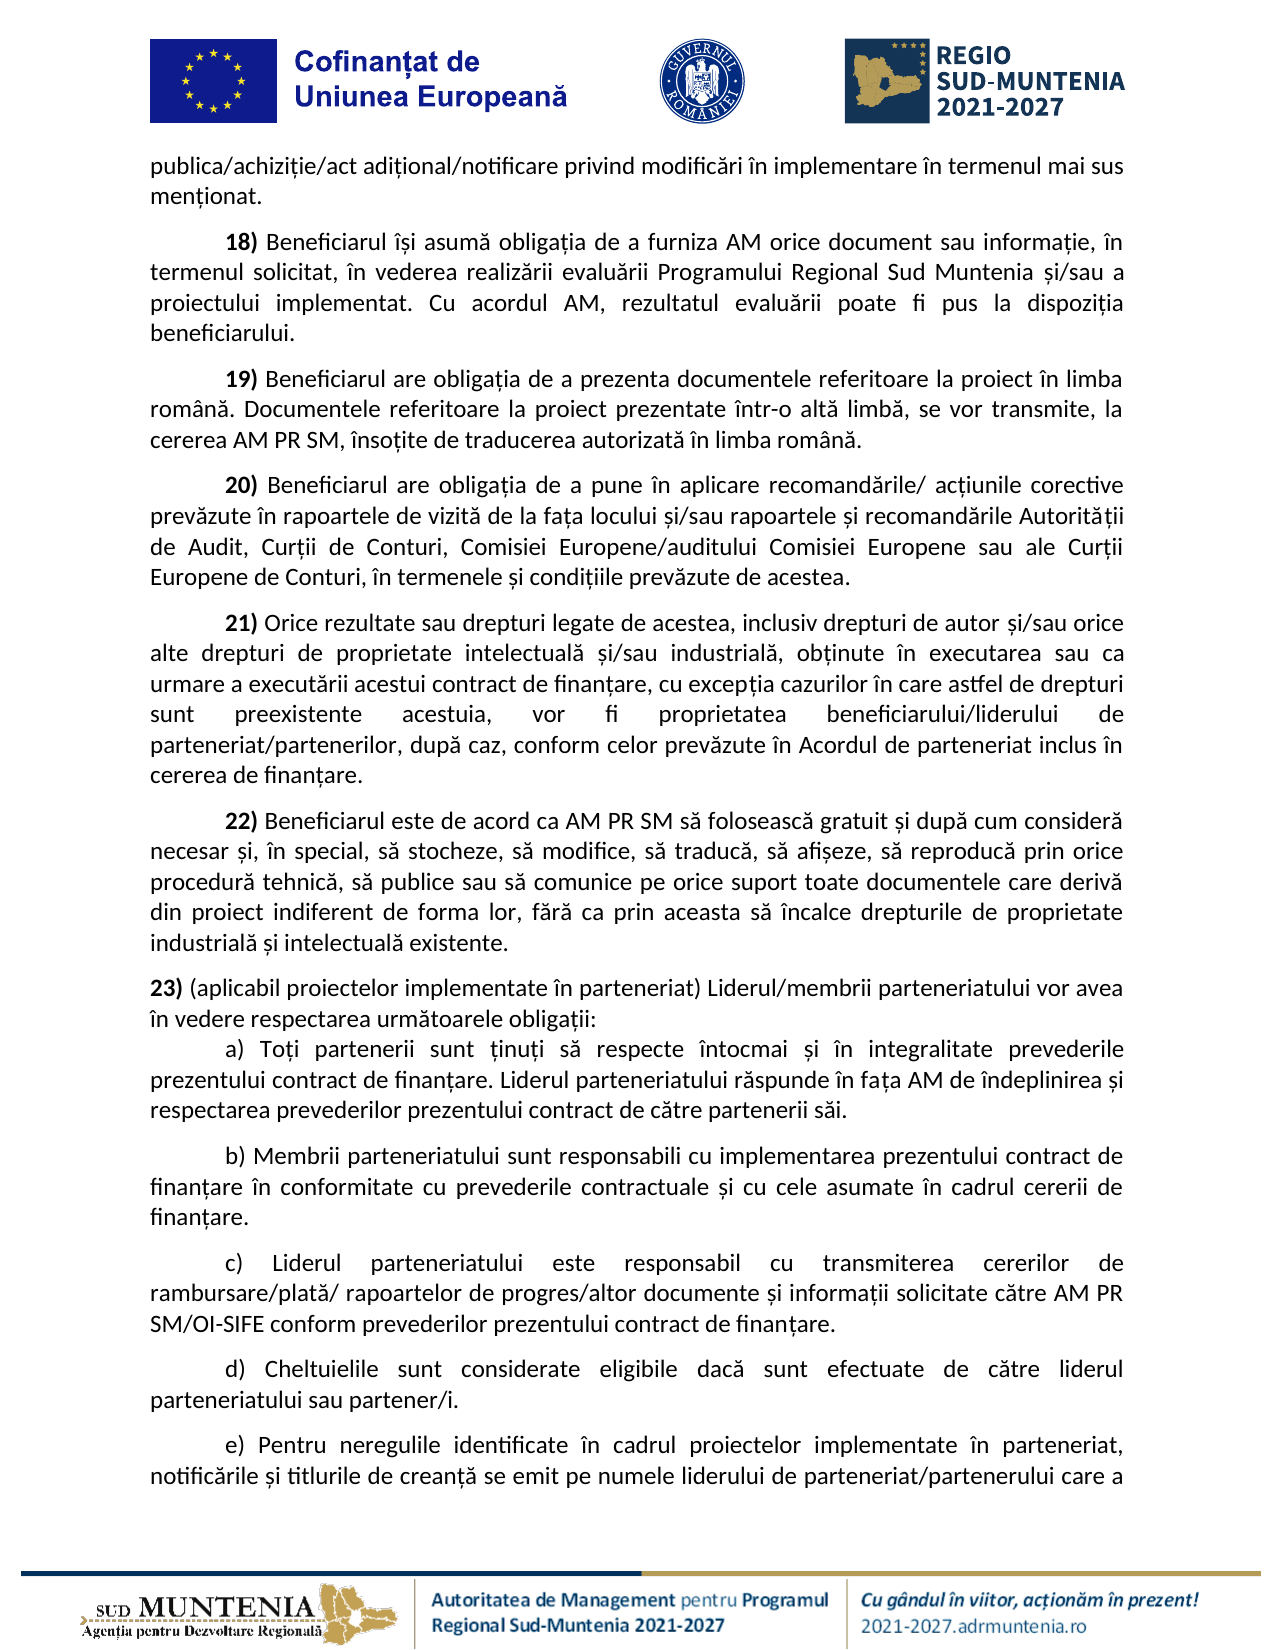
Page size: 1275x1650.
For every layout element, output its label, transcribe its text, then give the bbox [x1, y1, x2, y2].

list a) Toţi partenerii sunt ţinuţi să respecte întocmai şi în integralitate prevederile prezentului contract de finanțare. Liderul parteneriatului răspunde în faţa AM de îndeplinirea și respectarea prevederilor prezentului contract de către partenerii săi. [150, 1033, 1125, 1125]
list b) Membrii parteneriatului sunt responsabili cu implementarea prezentului contract de finanțare în conformitate cu prevederile contractuale și cu cele asumate în cadrul cererii de finanțare. [150, 1140, 1125, 1232]
list 18) Beneficiarul își asumă obligația de a furniza AM orice document sau informație, în termenul solicitat, în vederea realizării evaluării Programului Regional Sud Muntenia şi/sau a proiectului implementat. Cu acordul AM, rezultatul evaluării poate fi pus la dispoziția beneficiarului. [150, 226, 1125, 348]
list 21) Orice rezultate sau drepturi legate de acestea, inclusiv drepturi de autor şi/sau orice alte drepturi de proprietate intelectuală şi/sau industrială, obţinute în executarea sau ca urmare a executării acestui contract de finanțare, cu excepţia cazurilor în care astfel de drepturi sunt preexistente acestuia, vor fi proprietatea beneficiarului/liderului de parteneriat/partenerilor, după caz, conform celor prevăzute în Acordul de parteneriat inclus în cererea de finanțare. [150, 607, 1125, 790]
text 23) (aplicabil proiectelor implementate în parteneriat) Liderul/membrii parteneriatului vor avea în vedere respectarea următoarele obligații: [150, 972, 1125, 1033]
list 22) Beneficiarul este de acord ca AM PR SM să folosească gratuit și după cum consideră necesar și, în special, să stocheze, să modifice, să traducă, să afișeze, să reproducă prin orice procedură tehnică, să publice sau să comunice pe orice suport toate documentele care derivă din proiect indiferent de forma lor, fără ca prin aceasta să încalce drepturile de proprietate industrială și intelectuală existente. [150, 805, 1125, 957]
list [150, 150, 1125, 211]
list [150, 1429, 1125, 1490]
list 19) Beneficiarul are obligația de a prezenta documentele referitoare la proiect în limba română. Documentele referitoare la proiect prezentate într-o altă limbă, se vor transmite, la cererea AM PR SM, însoțite de traducerea autorizată în limba română. [150, 363, 1125, 455]
list 20) Beneficiarul are obligaţia de a pune în aplicare recomandările/ acțiunile corective prevăzute în rapoartele de vizită de la fața locului și/sau rapoartele și recomandările Autorităţii de Audit, Curții de Conturi, Comisiei Europene/auditului Comisiei Europene sau ale Curții Europene de Conturi, în termenele și condițiile prevăzute de acestea. [150, 470, 1125, 592]
list c) Liderul parteneriatului este responsabil cu transmiterea cererilor de rambursare/plată/ rapoartelor de progres/altor documente și informații solicitate către AM PR SM/OI-SIFE conform prevederilor prezentului contract de finanţare. [150, 1247, 1125, 1338]
picture [21, 1571, 1262, 1650]
list d) Cheltuielile sunt considerate eligibile dacă sunt efectuate de către liderul parteneriatului sau partener/i. [150, 1353, 1125, 1414]
